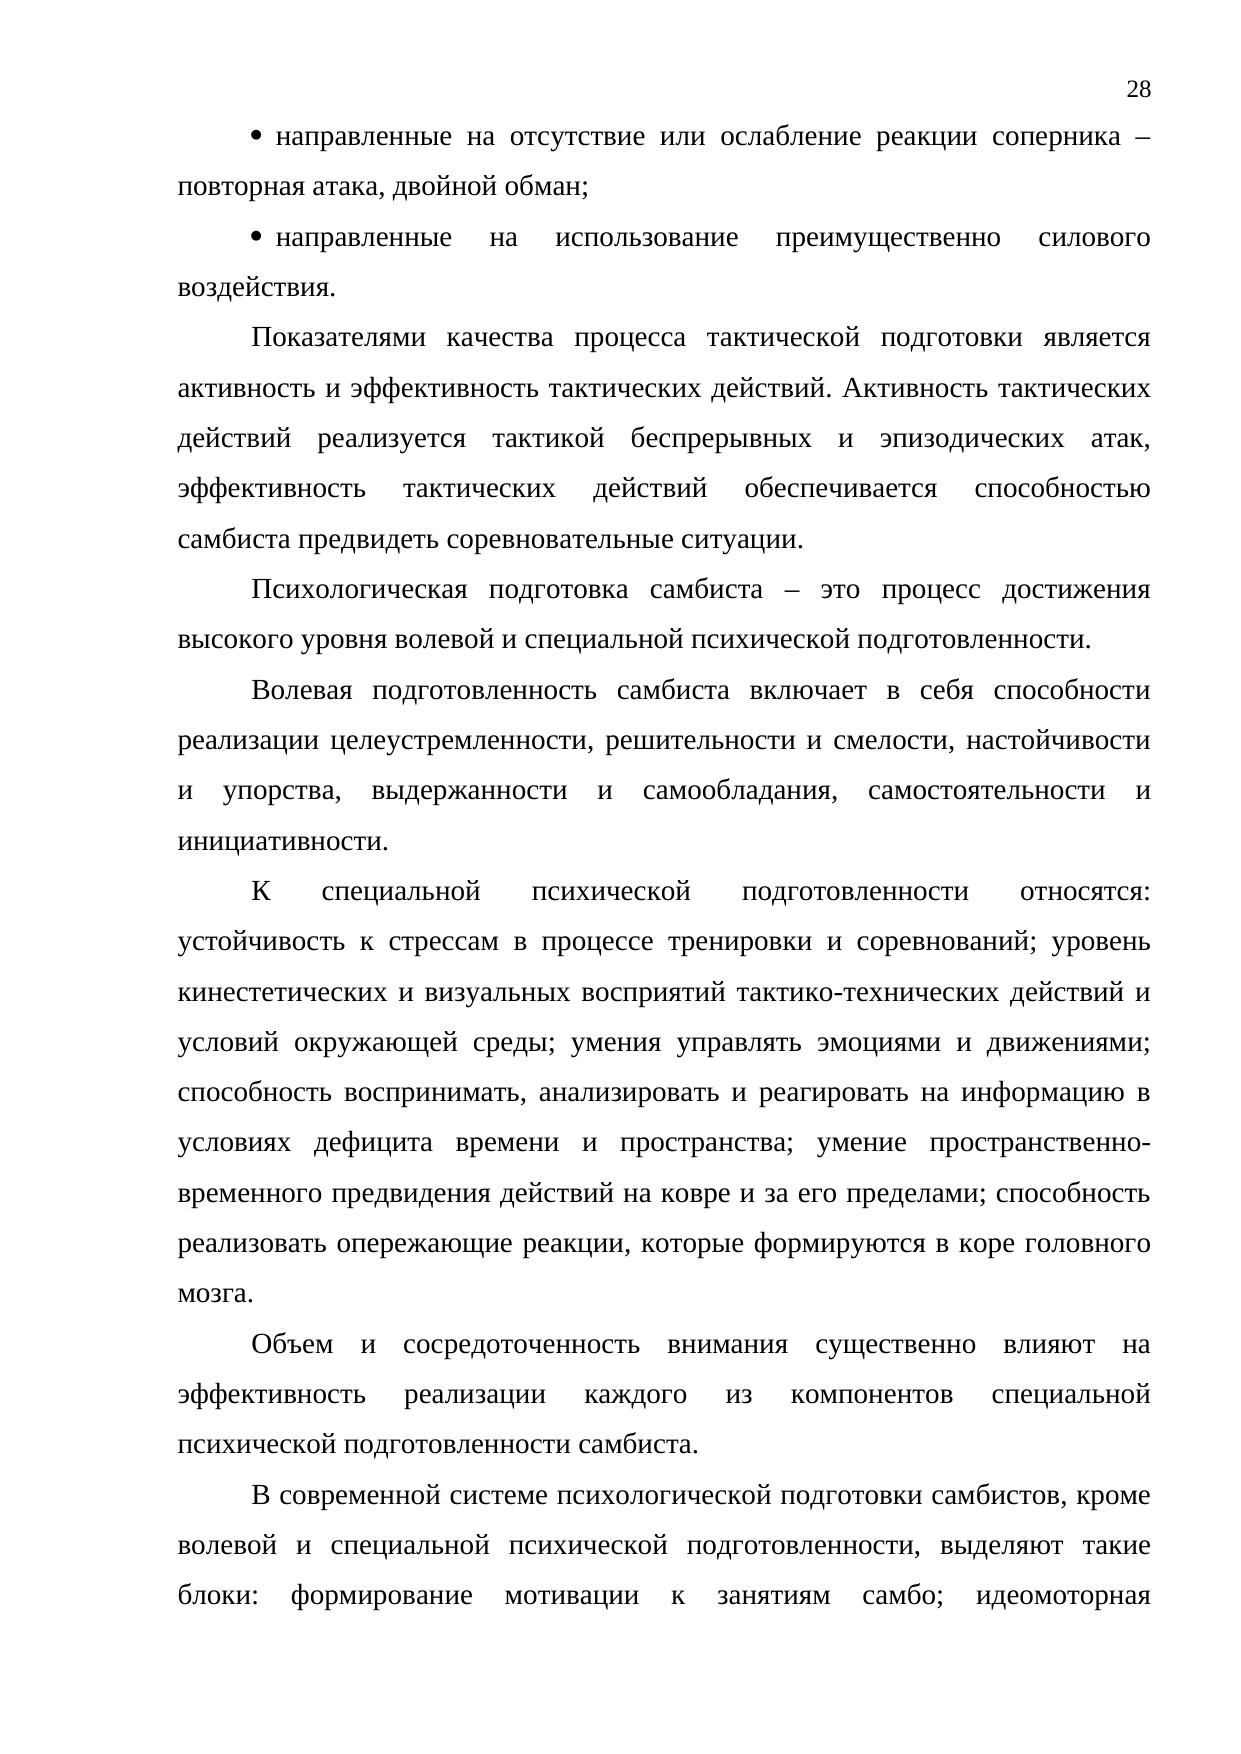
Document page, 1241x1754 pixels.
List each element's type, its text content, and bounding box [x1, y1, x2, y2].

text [177, 1477, 1152, 1611]
text К специальной психической подготовленности относятся: устойчивость к стрессам в процессе тренировки и соревнований; уровень кинестетических и визуальных восприятий тактико-технических действий и условий окружающей среды; умения управлять эмоциями и движениями; способность воспринимать, анализировать и реагировать на информацию в условиях дефицита времени и пространства; умение пространственно-временного предвидения действий на ковре и за его пределами; способность реализовать опережающие реакции, которые формируются в коре головного мозга. [177, 873, 1152, 1309]
text Психологическая подготовка самбиста – это процесс достижения высокого уровня волевой и специальной психической подготовленности. [177, 571, 1152, 655]
text Волевая подготовленность самбиста включает в себя способности реализации целеустремленности, решительности и смелости, настойчивости и упорства, выдержанности и самообладания, самостоятельности и инициативности. [177, 672, 1152, 856]
list направленные на использование преимущественно силового воздействия. [177, 219, 1152, 303]
list направленные на отсутствие или ослабление реакции соперника – повторная атака, двойной обман; [177, 118, 1152, 202]
text Показателями качества процесса тактической подготовки является активность и эффективность тактических действий. Активность тактических действий реализуется тактикой беспрерывных и эпизодических атак, эффективность тактических действий обеспечивается способностью самбиста предвидеть соревновательные ситуации. [177, 319, 1152, 554]
text Объем и сосредоточенность внимания существенно влияют на эффективность реализации каждого из компонентов специальной психической подготовленности самбиста. [177, 1326, 1152, 1460]
